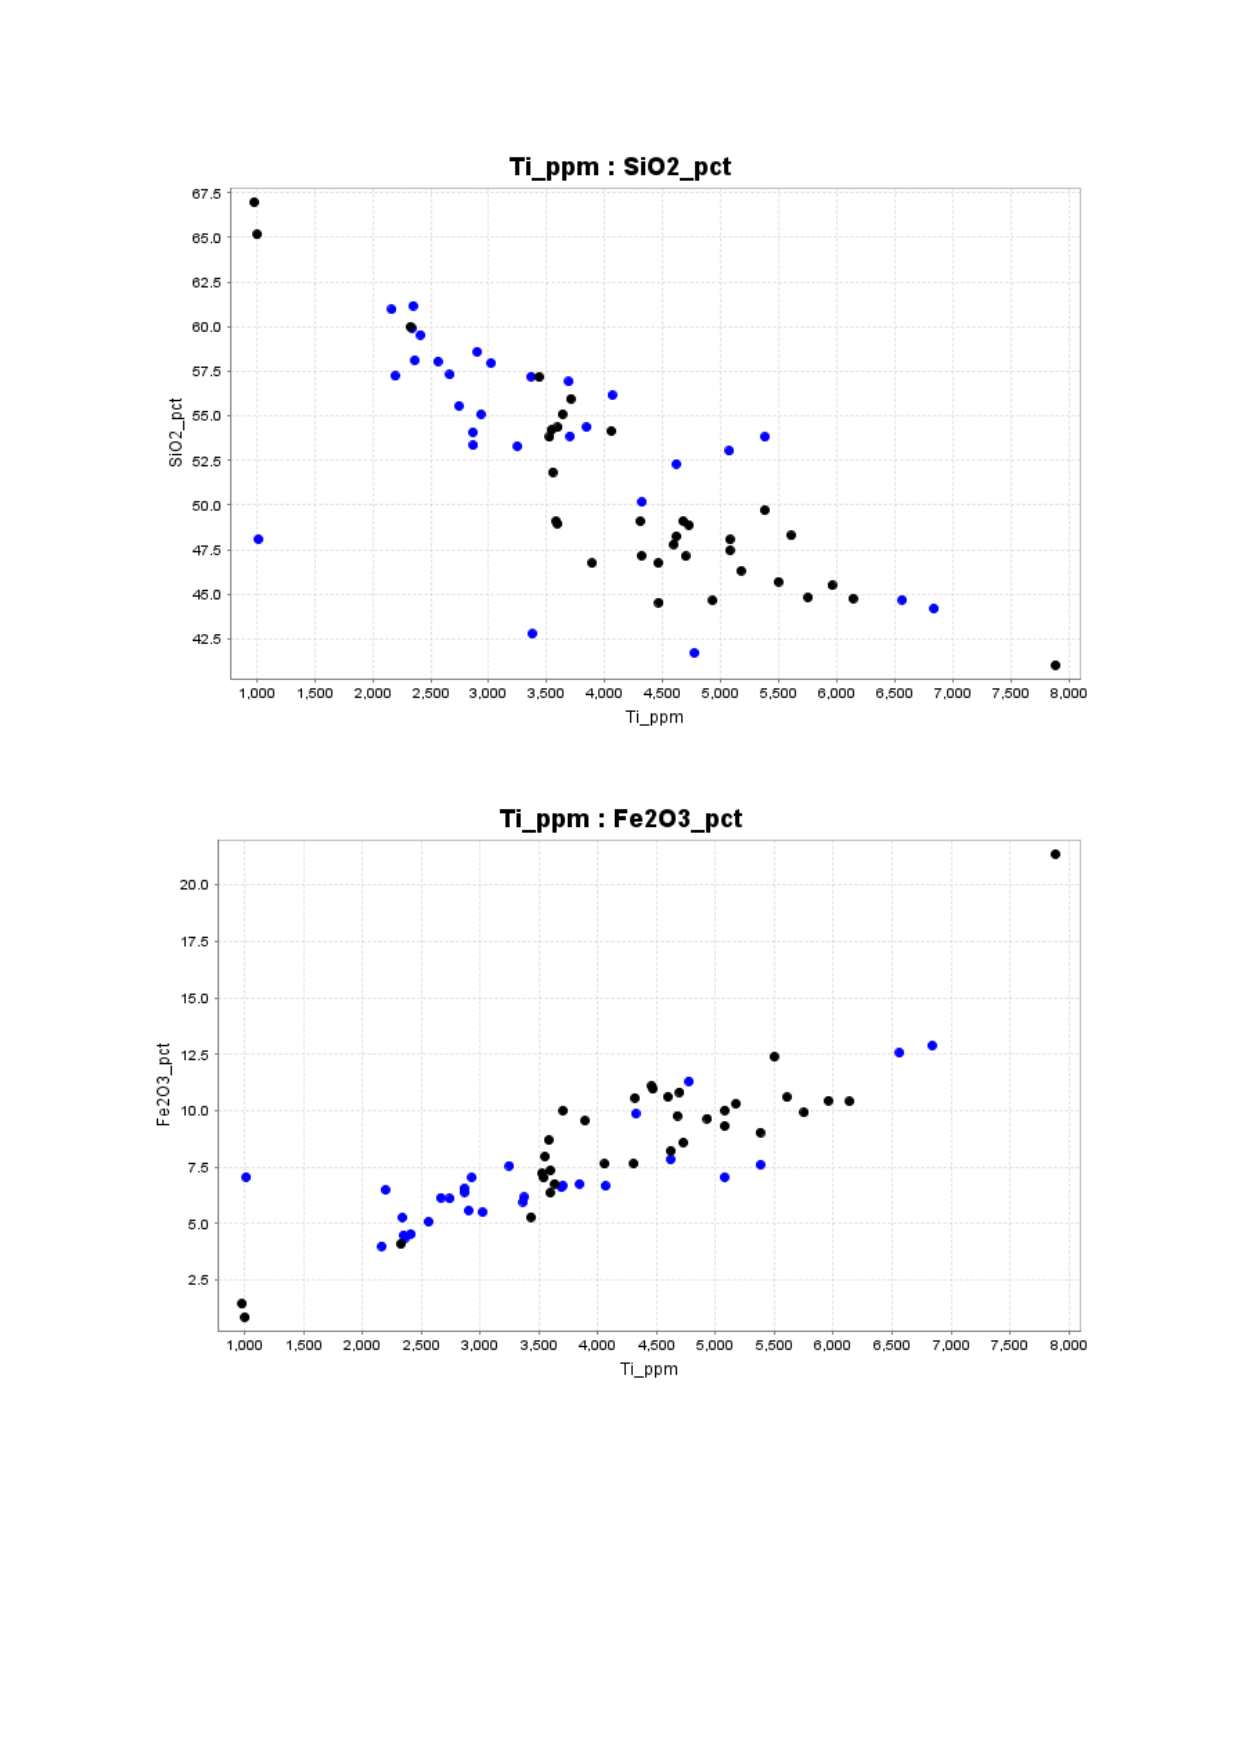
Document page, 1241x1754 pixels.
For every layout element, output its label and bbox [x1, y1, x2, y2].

picture [150, 802, 1091, 1389]
picture [150, 150, 1091, 737]
